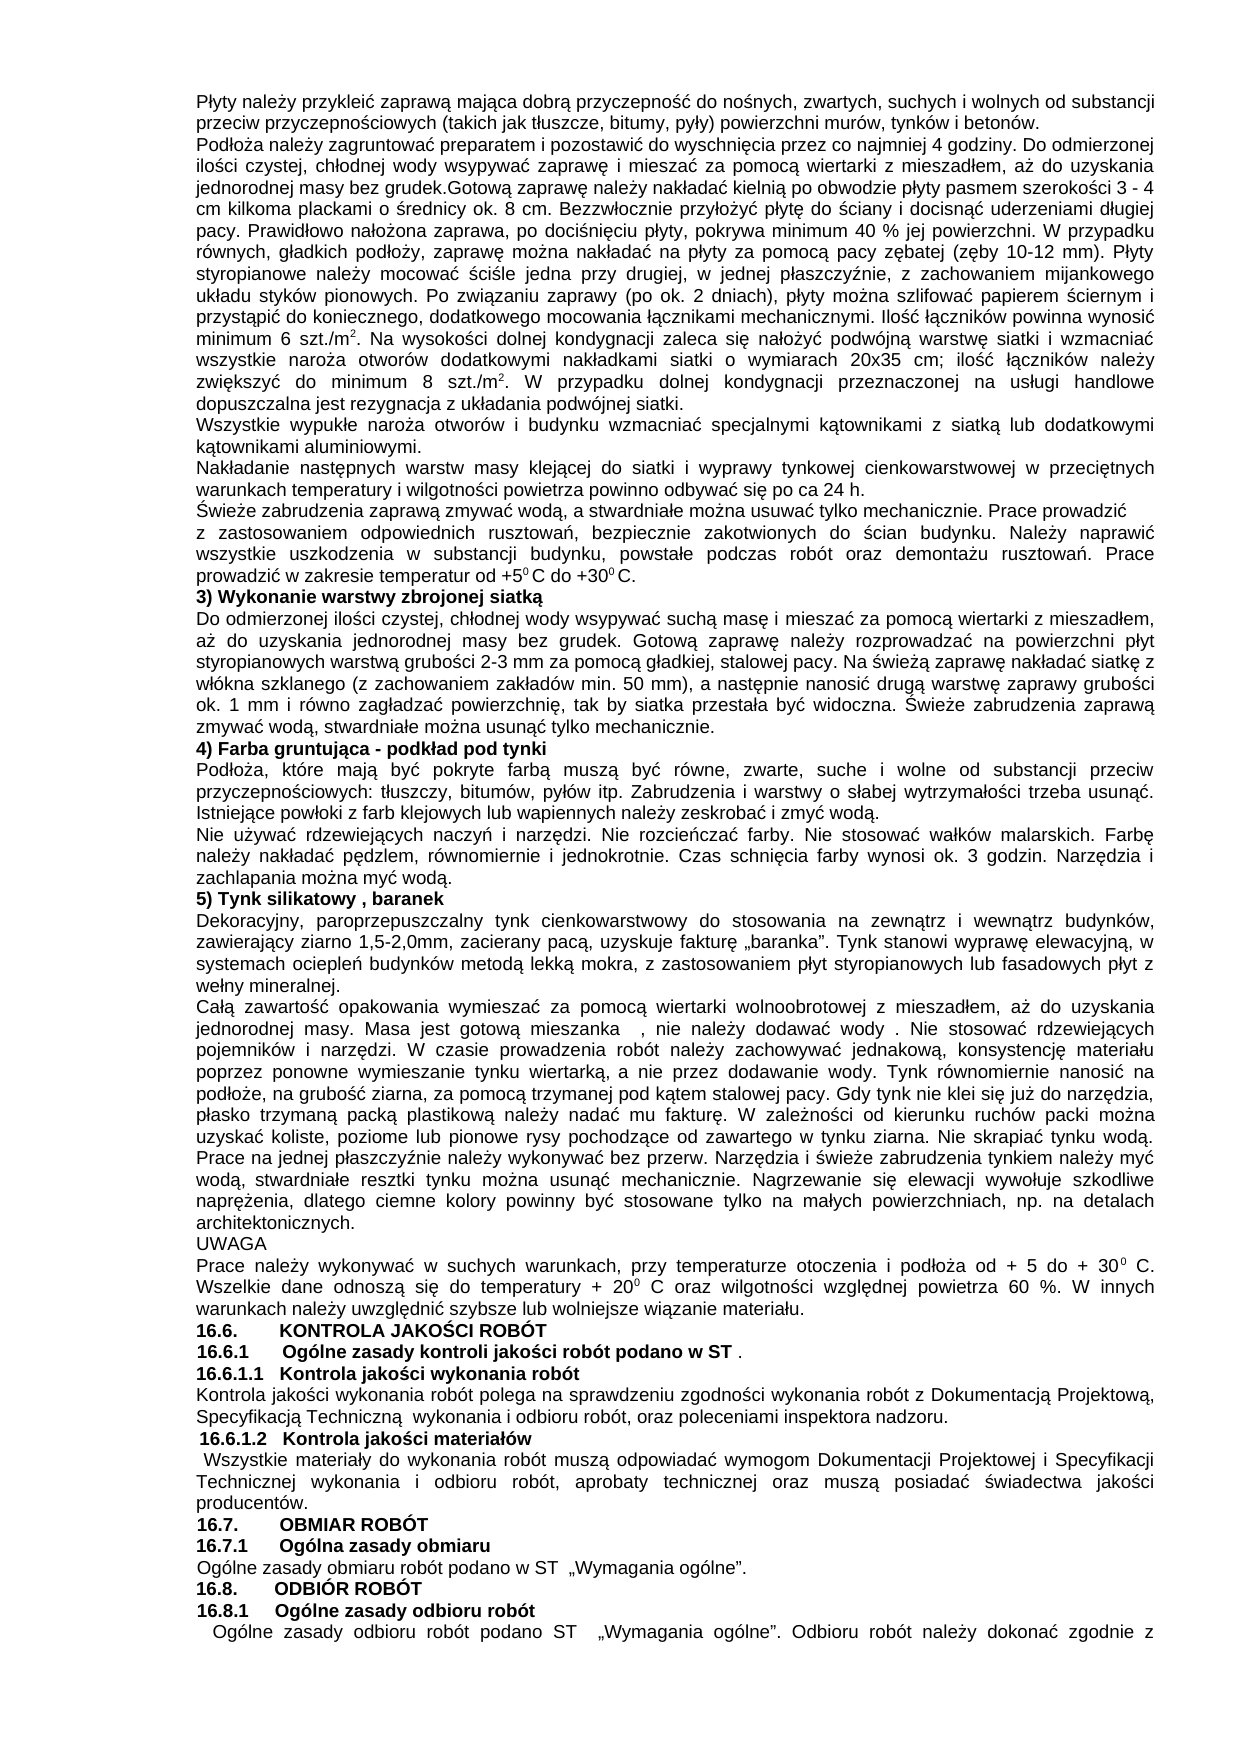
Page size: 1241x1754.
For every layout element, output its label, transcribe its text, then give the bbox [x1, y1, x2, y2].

text 5) Tynk silikatowy , baranek [196, 888, 1155, 910]
text 16.6.1.2 Kontrola jakości materiałów [189, 1427, 1155, 1449]
text Płyty należy przykleić zaprawą mająca dobrą przyczepność do nośnych, zwartych, suchych i wolnych od substancji przeciw przyczepnościowych (takich jak tłuszcze, bitumy, pyły) powierzchni murów, tynków i betonów. [196, 90, 1155, 133]
text Wszystkie materiały do wykonania robót muszą odpowiadać wymogom Dokumentacji Projektowej i Specyfikacji Technicznej wykonania i odbioru robót, aprobaty technicznej oraz muszą posiadać świadectwa jakości producentów. [196, 1449, 1155, 1513]
text Do odmierzonej ilości czystej, chłodnej wody wsypywać suchą masę i mieszać za pomocą wiertarki z mieszadłem, aż do uzyskania jednorodnej masy bez grudek. Gotową zaprawę należy rozprowadzać na powierzchni płyt styropianowych warstwą grubości 2-3 mm za pomocą gładkiej, stalowej pacy. Na świeżą zaprawę nakładać siatkę z włókna szklanego (z zachowaniem zakładów min. 50 mm), a następnie nanosić drugą warstwę zaprawy grubości ok. 1 mm i równo zagładzać powierzchnię, tak by siatka przestała być widoczna. Świeże zabrudzenia zaprawą zmywać wodą, stwardniałe można usunąć tylko mechanicznie. [196, 608, 1155, 737]
text Nakładanie następnych warstw masy klejącej do siatki i wyprawy tynkowej cienkowarstwowej w przeciętnych warunkach temperatury i wilgotności powietrza powinno odbywać się po ca 24 h. [196, 457, 1155, 500]
text Świeże zabrudzenia zaprawą zmywać wodą, a stwardniałe można usuwać tylko mechanicznie. Prace prowadzić [196, 500, 1155, 522]
text Kontrola jakości wykonania robót polega na sprawdzeniu zgodności wykonania robót z Dokumentacją Projektową, Specyfikacją Techniczną wykonania i odbioru robót, oraz poleceniami inspektora nadzoru. [196, 1384, 1155, 1427]
text UWAGA [196, 1233, 1155, 1255]
text Podłoża należy zagruntować preparatem i pozostawić do wyschnięcia przez co najmniej 4 godziny. Do odmierzonej ilości czystej, chłodnej wody wsypywać zaprawę i mieszać za pomocą wiertarki z mieszadłem, aż do uzyskania jednorodnej masy bez grudek.Gotową zaprawę należy nakładać kielnią po obwodzie płyty pasmem szerokości 3 - 4 cm kilkoma plackami o średnicy ok. 8 cm. Bezzwłocznie przyłożyć płytę do ściany i docisnąć uderzeniami długiej pacy. Prawidłowo nałożona zaprawa, po dociśnięciu płyty, pokrywa minimum 40 % jej powierzchni. W przypadku równych, gładkich podłoży, zaprawę można nakładać na płyty za pomocą pacy zębatej (zęby 10-12 mm). Płyty styropianowe należy mocować ściśle jedna przy drugiej, w jednej płaszczyźnie, z zachowaniem mijankowego układu styków pionowych. Po związaniu zaprawy (po ok. 2 dniach), płyty można szlifować papierem ściernym i przystąpić do koniecznego, dodatkowego mocowania łącznikami mechanicznymi. Ilość łączników powinna wynosić minimum 6 szt./m2. Na wysokości dolnej kondygnacji zaleca się nałożyć podwójną warstwę siatki i wzmacniać wszystkie naroża otworów dodatkowymi nakładkami siatki o wymiarach 20x35 cm; ilość łączników należy zwiększyć do minimum 8 szt./m2. W przypadku dolnej kondygnacji przeznaczonej na usługi handlowe dopuszczalna jest rezygnacja z układania podwójnej siatki. [196, 133, 1155, 414]
text Prace należy wykonywać w suchych warunkach, przy temperaturze otoczenia i podłoża od + 5 do + 300 C. Wszelkie dane odnoszą się do temperatury + 200 C oraz wilgotności względnej powietrza 60 %. W innych warunkach należy uwzględnić szybsze lub wolniejsze wiązanie materiału. [196, 1255, 1155, 1319]
text Dekoracyjny, paroprzepuszczalny tynk cienkowarstwowy do stosowania na zewnątrz i wewnątrz budynków, zawierający ziarno 1,5-2,0mm, zacierany pacą, uzyskuje fakturę „baranka”. Tynk stanowi wyprawę elewacyjną, w systemach ociepleń budynków metodą lekką mokra, z zastosowaniem płyt styropianowych lub fasadowych płyt z wełny mineralnej. [196, 910, 1155, 996]
text Wszystkie wypukłe naroża otworów i budynku wzmacniać specjalnymi kątownikami z siatką lub dodatkowymi kątownikami aluminiowymi. [196, 414, 1155, 457]
text 16.7. OBMIAR ROBÓT [181, 1513, 1155, 1535]
text 3) Wykonanie warstwy zbrojonej siatką [196, 586, 1155, 608]
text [181, 1621, 1155, 1643]
text 16.6. KONTROLA JAKOŚCI ROBÓT [196, 1319, 1155, 1341]
text z zastosowaniem odpowiednich rusztowań, bezpiecznie zakotwionych do ścian budynku. Należy naprawić wszystkie uszkodzenia w substancji budynku, powstałe podczas robót oraz demontażu rusztowań. Prace prowadzić w zakresie temperatur od +50 C do +300 C. [196, 522, 1155, 586]
text 16.8.1 Ogólne zasady odbioru robót [181, 1600, 1155, 1621]
text 16.7.1 Ogólna zasady obmiaru [196, 1535, 1155, 1557]
text Nie używać rdzewiejących naczyń i narzędzi. Nie rozcieńczać farby. Nie stosować wałków malarskich. Farbę należy nakładać pędzlem, równomiernie i jednokrotnie. Czas schnięcia farby wynosi ok. 3 godzin. Narzędzia i zachlapania można myć wodą. [196, 823, 1155, 888]
text Ogólne zasady obmiaru robót podano w ST „Wymagania ogólne”. [181, 1557, 1155, 1578]
list Kontrola jakości wykonania robót [196, 1363, 1155, 1384]
text 4) Farba gruntująca - podkład pod tynki [196, 737, 1155, 759]
list Ogólne zasady kontroli jakości robót podano w ST . [197, 1341, 1155, 1363]
text Całą zawartość opakowania wymieszać za pomocą wiertarki wolnoobrotowej z mieszadłem, aż do uzyskania jednorodnej masy. Masa jest gotową mieszanka , nie należy dodawać wody . Nie stosować rdzewiejących pojemników i narzędzi. W czasie prowadzenia robót należy zachowywać jednakową, konsystencję materiału poprzez ponowne wymieszanie tynku wiertarką, a nie przez dodawanie wody. Tynk równomiernie nanosić na podłoże, na grubość ziarna, za pomocą trzymanej pod kątem stalowej pacy. Gdy tynk nie klei się już do narzędzia, płasko trzymaną packą plastikową należy nadać mu fakturę. W zależności od kierunku ruchów packi można uzyskać koliste, poziome lub pionowe rysy pochodzące od zawartego w tynku ziarna. Nie skrapiać tynku wodą. Prace na jednej płaszczyźnie należy wykonywać bez przerw. Narzędzia i świeże zabrudzenia tynkiem należy myć wodą, stwardniałe resztki tynku można usunąć mechanicznie. Nagrzewanie się elewacji wywołuje szkodliwe naprężenia, dlatego ciemne kolory powinny być stosowane tylko na małych powierzchniach, np. na detalach architektonicznych. [196, 996, 1155, 1233]
text Podłoża, które mają być pokryte farbą muszą być równe, zwarte, suche i wolne od substancji przeciw przyczepnościowych: tłuszczy, bitumów, pyłów itp. Zabrudzenia i warstwy o słabej wytrzymałości trzeba usunąć. Istniejące powłoki z farb klejowych lub wapiennych należy zeskrobać i zmyć wodą. [196, 759, 1155, 823]
text 16.8. ODBIÓR ROBÓT [196, 1578, 1155, 1600]
